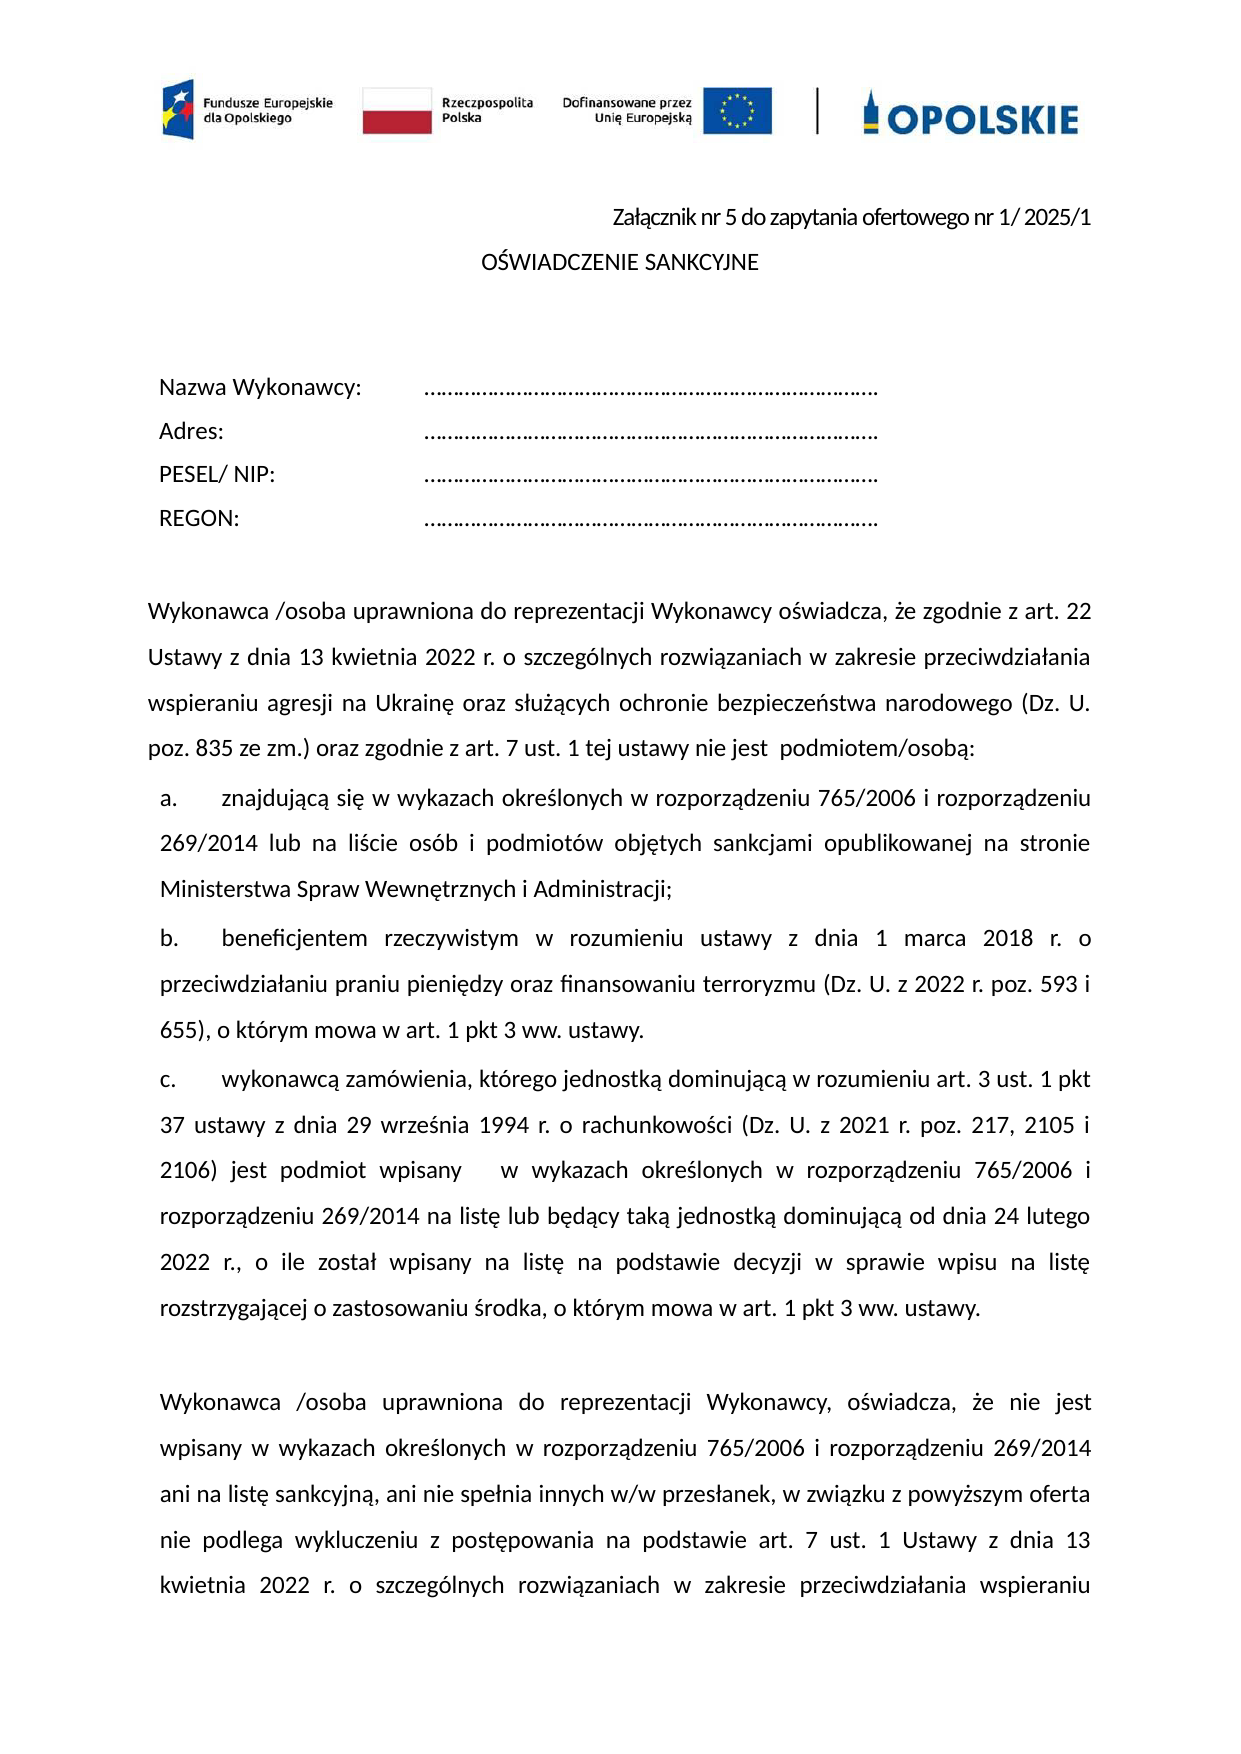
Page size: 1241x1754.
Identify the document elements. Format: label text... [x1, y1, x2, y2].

text b. beneficjentem rzeczywistym w rozumieniu ustawy z dnia 1 marca 2018 r. o przeciwdziałaniu praniu pieniędzy oraz finansowaniu terroryzmu (Dz. U. z 2022 r. poz. 593 i 655), o którym mowa w art. 1 pkt 3 ww. ustawy. [159, 922, 1092, 1044]
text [159, 1387, 1092, 1600]
table_cell ……………………………………………………………………. [413, 415, 1092, 459]
table_cell REGON: [148, 502, 413, 546]
table_cell PESEL/ NIP: [148, 459, 413, 502]
text OŚWIADCZENIE SANKCYJNE [148, 247, 1093, 277]
title Załącznik nr 5 do zapytania ofertowego nr 1/ 2025/1 [148, 201, 1093, 231]
text c. wykonawcą zamówienia, którego jednostką dominującą w rozumieniu art. 3 ust. 1 pkt 37 ustawy z dnia 29 września 1994 r. o rachunkowości (Dz. U. z 2021 r. poz. 217, 2105 i 2106) jest podmiot wpisany w wykazach określonych w rozporządzeniu 765/2006 i rozporządzeniu 269/2014 na listę lub będący taką jednostką dominującą od dnia 24 lutego 2022 r., o ile został wpisany na listę na podstawie decyzji w sprawie wpisu na listę rozstrzygającej o zastosowaniu środka, o którym mowa w art. 1 pkt 3 ww. ustawy. [159, 1063, 1092, 1322]
table_cell Adres: [148, 415, 413, 459]
text Wykonawca /osoba uprawniona do reprezentacji Wykonawcy oświadcza, że zgodnie z art. 22 Ustawy z dnia 13 kwietnia 2022 r. o szczególnych rozwiązaniach w zakresie przeciwdziałania wspieraniu agresji na Ukrainę oraz służących ochronie bezpieczeństwa narodowego (Dz. U. poz. 835 ze zm.) oraz zgodnie z art. 7 ust. 1 tej ustawy nie jest podmiotem/osobą: [148, 595, 1092, 763]
table_cell ……………………………………………………………………. [413, 502, 1092, 546]
table_cell ……………………………………………………………………. [413, 459, 1092, 502]
table_header Nazwa Wykonawcy: [148, 371, 413, 415]
text a. znajdującą się w wykazach określonych w rozporządzeniu 765/2006 i rozporządzeniu 269/2014 lub na liście osób i podmiotów objętych sankcjami opublikowanej na stronie Ministerstwa Spraw Wewnętrznych i Administracji; [159, 782, 1092, 904]
table_header ……………………………………………………………………. [413, 371, 1092, 415]
